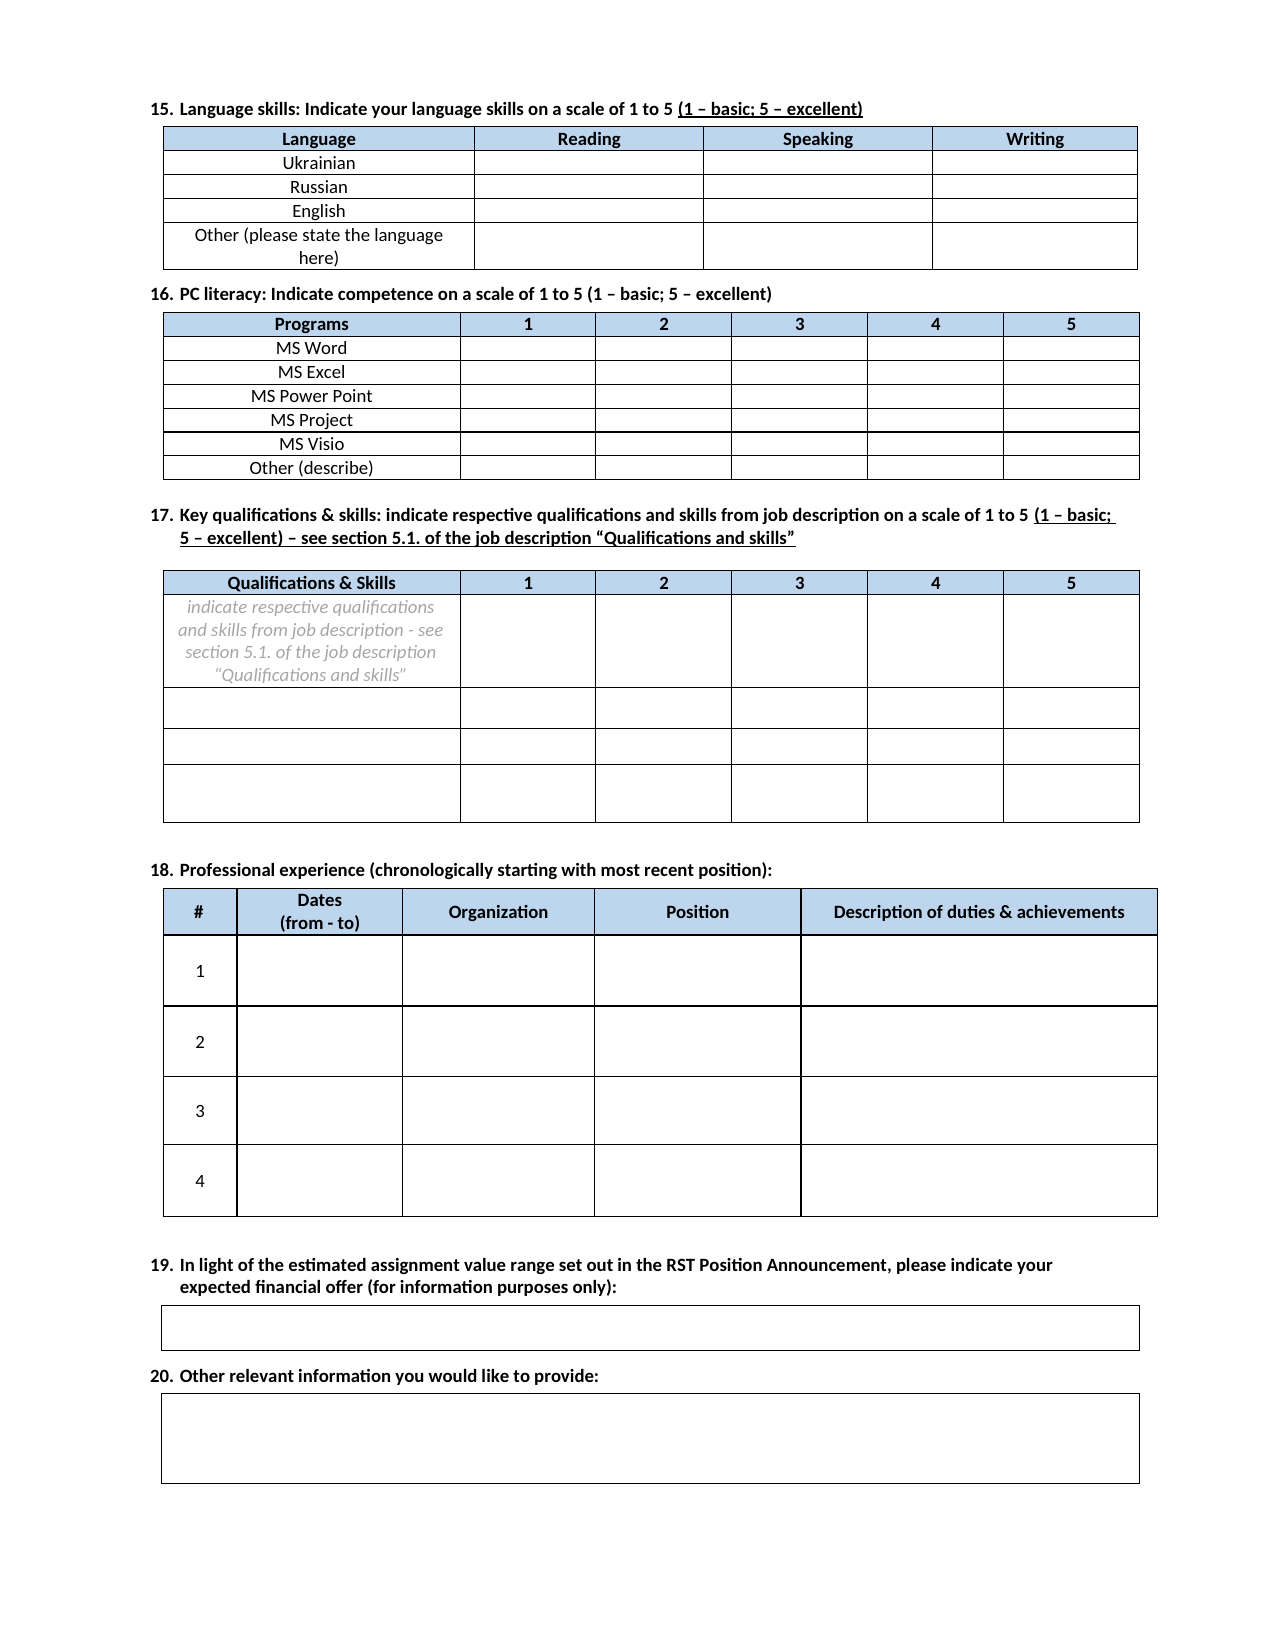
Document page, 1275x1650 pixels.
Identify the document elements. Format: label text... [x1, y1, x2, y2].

table_cell [1004, 337, 1139, 359]
table_cell [403, 936, 594, 1005]
table_cell [868, 456, 1003, 479]
table_cell MS Project [164, 409, 460, 431]
table_header 1 [461, 571, 595, 594]
table_cell [704, 151, 932, 174]
table_cell [732, 385, 867, 407]
table_cell [596, 729, 731, 764]
table_header Position [595, 889, 800, 934]
table_cell [868, 765, 1003, 822]
table_cell 2 [164, 1007, 236, 1076]
table_cell [1004, 595, 1139, 687]
table_cell [164, 688, 460, 728]
table_cell [596, 337, 731, 359]
table_cell [475, 199, 703, 222]
table_header Speaking [704, 127, 932, 150]
table_cell [1004, 361, 1139, 383]
table_cell [933, 175, 1137, 198]
table_cell [403, 1145, 594, 1216]
table_cell [732, 729, 867, 764]
table_cell [732, 456, 867, 479]
table_header [162, 1394, 1139, 1483]
table_cell [164, 765, 460, 822]
list Other relevant information you would like to provide: [150, 1364, 1125, 1387]
table_cell [461, 409, 595, 431]
table_header Description of duties & achievements [802, 889, 1157, 934]
table_cell MS Power Point [164, 385, 460, 407]
table_cell [868, 385, 1003, 407]
table_cell [475, 151, 703, 174]
list In light of the estimated assignment value range set out in the RST Position Announcement, please indicate your expected financial offer (for information purposes only): [150, 1253, 1125, 1298]
table_header 5 [1004, 571, 1139, 594]
table_header 2 [596, 313, 731, 336]
table_cell [704, 199, 932, 222]
list PC literacy: Indicate competence on a scale of 1 to 5 (1 – basic; 5 – excellent) [150, 282, 1125, 305]
table_cell [1004, 456, 1139, 479]
table_cell [933, 151, 1137, 174]
table_cell [595, 936, 800, 1005]
list Professional experience (chronologically starting with most recent position): [150, 858, 1125, 881]
table_cell [704, 175, 932, 198]
table_cell English [164, 199, 474, 222]
table_header 1 [461, 313, 595, 336]
table_cell MS Visio [164, 433, 460, 455]
table_cell [732, 409, 867, 431]
table_cell [475, 175, 703, 198]
table_cell [403, 1007, 594, 1076]
table_cell [933, 223, 1137, 269]
list Key qualifications & skills: indicate respective qualifications and skills from job description on a scale of 1 to 5 (1 – basic; 5 – excellent) – see section 5.1. of the job description “Qualifications and skills” [150, 503, 1125, 549]
table_cell [732, 337, 867, 359]
table_cell Russian [164, 175, 474, 198]
table_cell 3 [164, 1077, 236, 1143]
table_cell [461, 688, 595, 728]
table_cell [596, 688, 731, 728]
table_cell [868, 729, 1003, 764]
table_cell [596, 385, 731, 407]
table_cell [595, 1077, 800, 1143]
table_cell [596, 595, 731, 687]
table_cell [732, 595, 867, 687]
table_cell [732, 361, 867, 383]
table_cell MS Word [164, 337, 460, 359]
table_cell [1004, 729, 1139, 764]
table_cell Other (describe) [164, 456, 460, 479]
table_cell [238, 1007, 402, 1076]
table_cell [475, 223, 703, 269]
table_cell [461, 456, 595, 479]
table_header Writing [933, 127, 1137, 150]
table_header 4 [868, 313, 1003, 336]
table_cell [868, 688, 1003, 728]
table_header Organization [403, 889, 594, 934]
table_cell [868, 337, 1003, 359]
table_cell Ukrainian [164, 151, 474, 174]
table_cell [802, 1077, 1157, 1143]
table_header Language [164, 127, 474, 150]
table_cell [461, 595, 595, 687]
table_cell [732, 688, 867, 728]
table_cell [596, 433, 731, 455]
table_cell [238, 936, 402, 1005]
table_cell [1004, 409, 1139, 431]
table_cell [802, 936, 1157, 1005]
table_cell Other (please state the language here) [164, 223, 474, 269]
table_cell [461, 729, 595, 764]
table_cell [802, 1007, 1157, 1076]
table_cell [1004, 433, 1139, 455]
table_cell [238, 1145, 402, 1216]
table_cell [933, 199, 1137, 222]
table_cell [1004, 765, 1139, 822]
table_cell [732, 433, 867, 455]
table_header 3 [732, 313, 867, 336]
table_header Programs [164, 313, 460, 336]
table_cell [704, 223, 932, 269]
table_cell [461, 337, 595, 359]
table_cell [1004, 688, 1139, 728]
table_header 4 [868, 571, 1003, 594]
table_cell MS Excel [164, 361, 460, 383]
table_cell [595, 1145, 800, 1216]
table_header 5 [1004, 313, 1139, 336]
table_cell [1004, 385, 1139, 407]
table_cell [238, 1077, 402, 1143]
table_cell [596, 409, 731, 431]
table_header 2 [596, 571, 731, 594]
table_cell [868, 409, 1003, 431]
table_header [162, 1306, 1139, 1350]
table_cell [596, 361, 731, 383]
table_cell [595, 1007, 800, 1076]
table_cell [596, 456, 731, 479]
table_cell [461, 385, 595, 407]
table_cell [461, 433, 595, 455]
table_cell indicate respective qualifications and skills from job description - see section 5.1. of the job description “Qualifications and skills” [164, 595, 460, 687]
table_cell [164, 729, 460, 764]
table_cell [802, 1145, 1157, 1216]
table_cell [868, 433, 1003, 455]
table_cell [461, 361, 595, 383]
list Language skills: Indicate your language skills on a scale of 1 to 5 (1 – basic; 5 – excellent) [150, 97, 1125, 120]
table_header Dates (from - to) [238, 889, 402, 934]
table_header 3 [732, 571, 867, 594]
table_header Qualifications & Skills [164, 571, 460, 594]
table_cell [596, 765, 731, 822]
table_cell 1 [164, 936, 236, 1005]
table_cell [461, 765, 595, 822]
table_cell [868, 361, 1003, 383]
table_header # [164, 889, 236, 934]
table_header Reading [475, 127, 703, 150]
table_cell [732, 765, 867, 822]
table_cell [868, 595, 1003, 687]
table_cell 4 [164, 1145, 236, 1216]
table_cell [403, 1077, 594, 1143]
